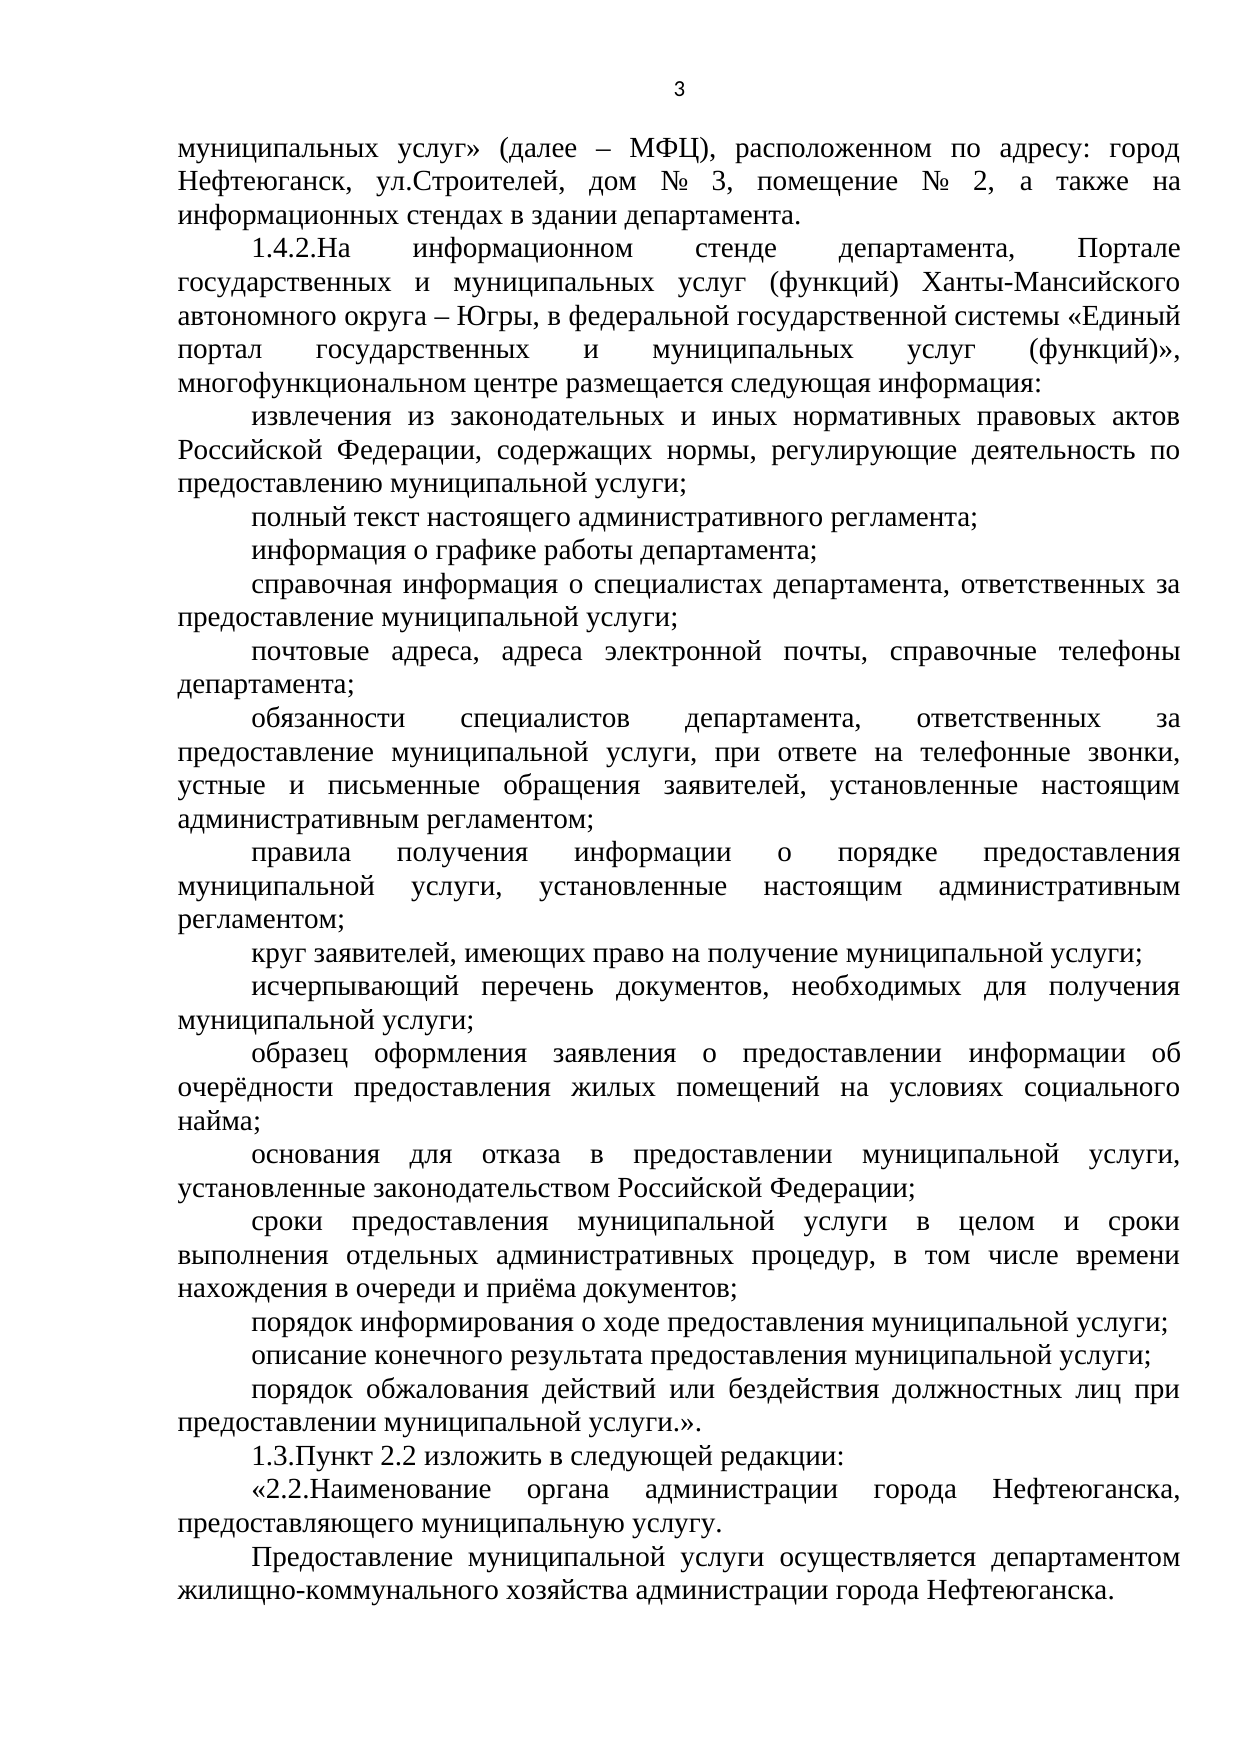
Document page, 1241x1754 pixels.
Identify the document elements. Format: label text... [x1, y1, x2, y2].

text описание конечного результата предоставления муниципальной услуги; [177, 1337, 1181, 1371]
text круг заявителей, имеющих право на получение муниципальной услуги; [177, 935, 1181, 968]
text полный текст настоящего административного регламента; [177, 499, 1181, 532]
text 1.4.2.На информационном стенде департамента, Портале государственных и муниципальных услуг (функций) Ханты-Мансийского автономного округа – Югры, в федеральной государственной системы «Единый портал государственных и муниципальных услуг (функций)», многофункциональном центре размещается следующая информация: [177, 231, 1181, 398]
text порядок информирования о ходе предоставления муниципальной услуги; [177, 1304, 1181, 1337]
text обязанности специалистов департамента, ответственных за предоставление муниципальной услуги, при ответе на телефонные звонки, устные и письменные обращения заявителей, установленные настоящим административным регламентом; [177, 700, 1181, 834]
text 1.3.Пункт 2.2 изложить в следующей редакции: [177, 1438, 1181, 1472]
text Предоставление муниципальной услуги осуществляется департаментом жилищно-коммунального хозяйства администрации города Нефтеюганска. [177, 1539, 1181, 1606]
text порядок обжалования действий или бездействия должностных лиц при предоставлении муниципальной услуги.». [177, 1371, 1181, 1438]
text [177, 130, 1181, 231]
text информация о графике работы департамента; [177, 532, 1181, 566]
text почтовые адреса, адреса электронной почты, справочные телефоны департамента; [177, 633, 1181, 700]
text сроки предоставления муниципальной услуги в целом и сроки выполнения отдельных административных процедур, в том числе времени нахождения в очереди и приёма документов; [177, 1203, 1181, 1304]
text справочная информация о специалистах департамента, ответственных за предоставление муниципальной услуги; [177, 566, 1181, 633]
text извлечения из законодательных и иных нормативных правовых актов Российской Федерации, содержащих нормы, регулирующие деятельность по предоставлению муниципальной услуги; [177, 398, 1181, 499]
text основания для отказа в предоставлении муниципальной услуги, установленные законодательством Российской Федерации; [177, 1136, 1181, 1203]
text правила получения информации о порядке предоставления муниципальной услуги, установленные настоящим административным регламентом; [177, 834, 1181, 935]
text исчерпывающий перечень документов, необходимых для получения муниципальной услуги; [177, 968, 1181, 1036]
text образец оформления заявления о предоставлении информации об очерёдности предоставления жилых помещений на условиях социального найма; [177, 1036, 1181, 1136]
text «2.2.Наименование органа администрации города Нефтеюганска, предоставляющего муниципальную услугу. [177, 1472, 1181, 1539]
